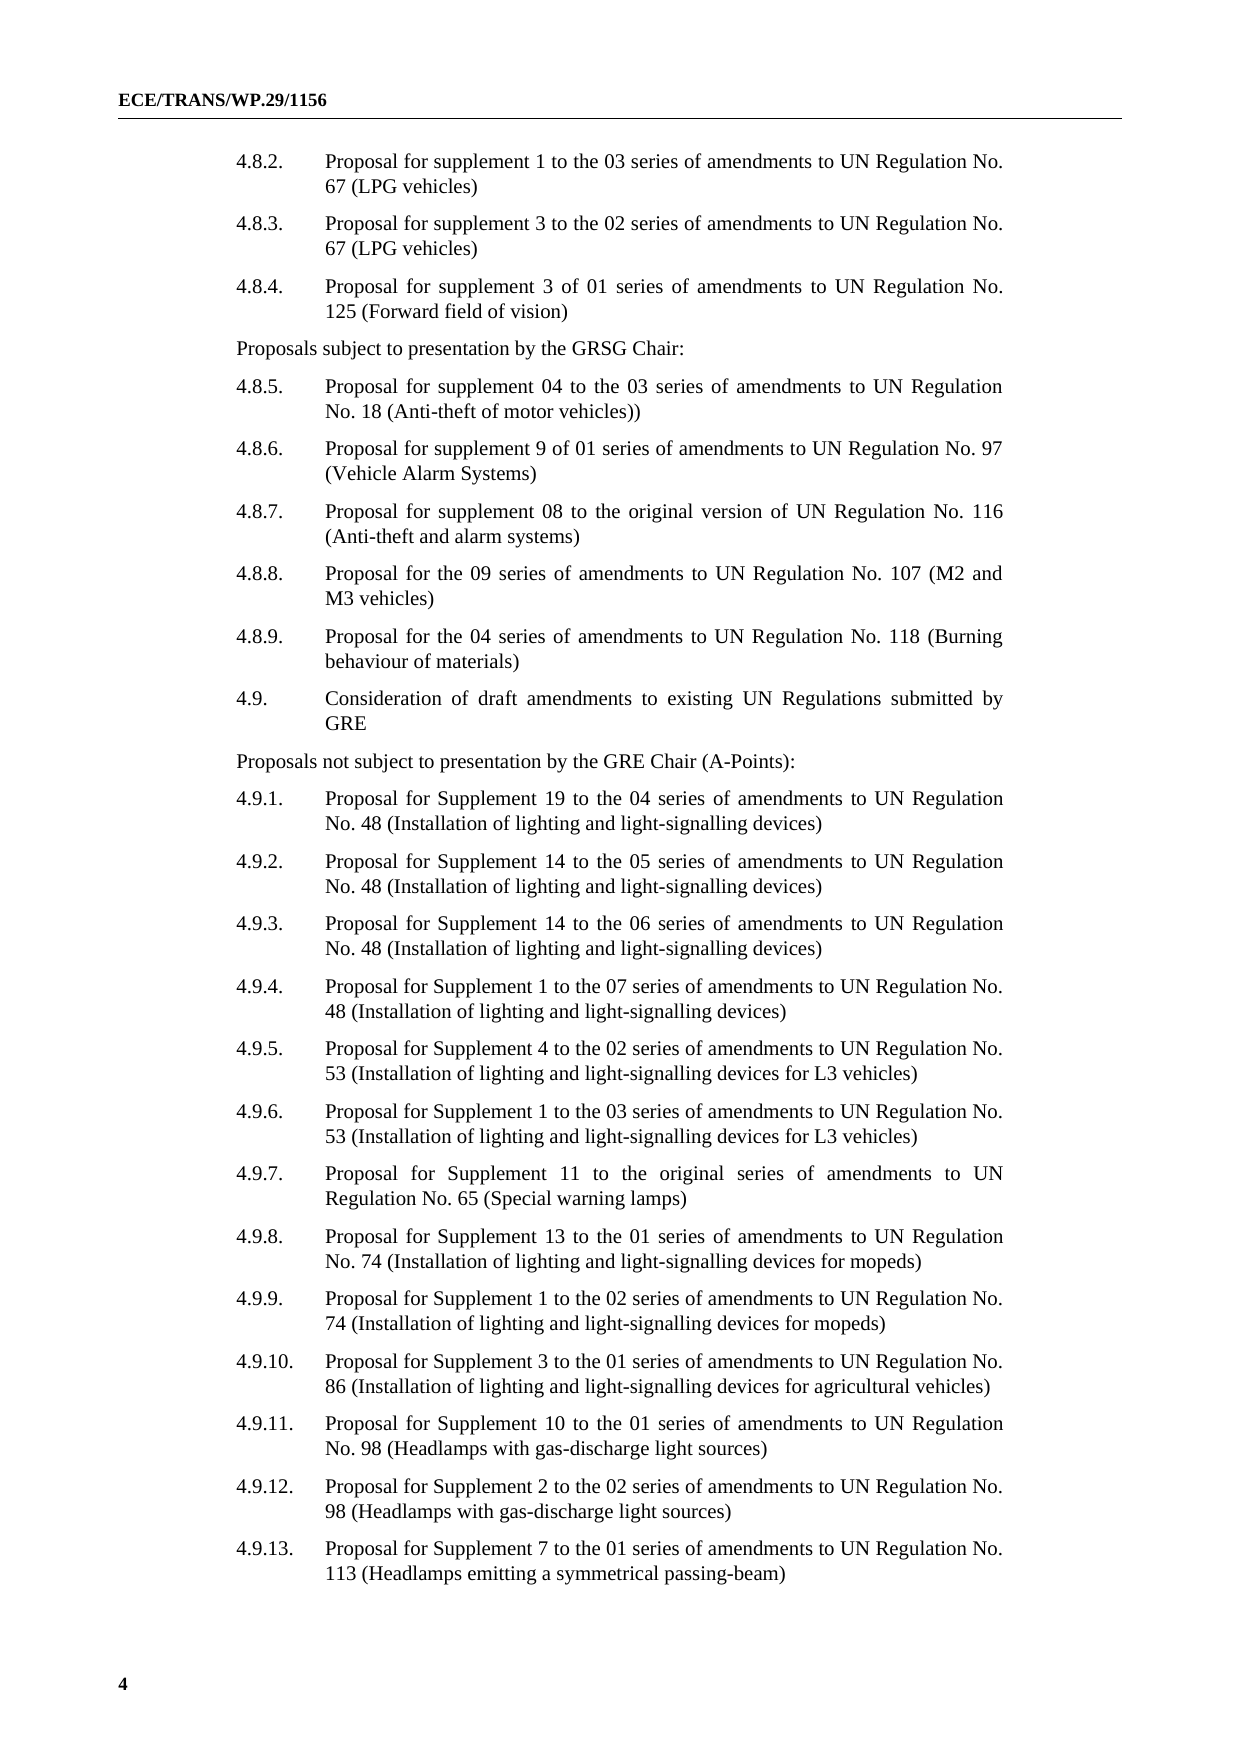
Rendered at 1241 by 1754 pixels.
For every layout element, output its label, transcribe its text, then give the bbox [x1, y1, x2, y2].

text Proposals subject to presentation by the GRSG Chair: [236, 335, 1004, 360]
text 4.8.8. Proposal for the 09 series of amendments to UN Regulation No. 107 (M2 and M3 vehicles) [236, 560, 1004, 610]
text 4.8.2. Proposal for supplement 1 to the 03 series of amendments to UN Regulation No. 67 (LPG vehicles) [236, 148, 1004, 198]
text 4.8.3. Proposal for supplement 3 to the 02 series of amendments to UN Regulation No. 67 (LPG vehicles) [236, 210, 1004, 260]
text Proposals not subject to presentation by the GRE Chair (A-Points): [236, 748, 1004, 773]
text 4.9.11. Proposal for Supplement 10 to the 01 series of amendments to UN Regulation No. 98 (Headlamps with gas-discharge light sources) [236, 1410, 1004, 1460]
text 4.8.4. Proposal for supplement 3 of 01 series of amendments to UN Regulation No. 125 (Forward field of vision) [236, 273, 1004, 323]
text 4.9.12. Proposal for Supplement 2 to the 02 series of amendments to UN Regulation No. 98 (Headlamps with gas-discharge light sources) [236, 1473, 1004, 1523]
text 4.9.8. Proposal for Supplement 13 to the 01 series of amendments to UN Regulation No. 74 (Installation of lighting and light-signalling devices for mopeds) [236, 1223, 1004, 1273]
text 4.9.2. Proposal for Supplement 14 to the 05 series of amendments to UN Regulation No. 48 (Installation of lighting and light-signalling devices) [236, 848, 1004, 898]
text 4.8.9. Proposal for the 04 series of amendments to UN Regulation No. 118 (Burning behaviour of materials) [236, 623, 1004, 673]
text 4.9.13. Proposal for Supplement 7 to the 01 series of amendments to UN Regulation No. 113 (Headlamps emitting a symmetrical passing-beam) [236, 1535, 1004, 1585]
text 4.9.6. Proposal for Supplement 1 to the 03 series of amendments to UN Regulation No. 53 (Installation of lighting and light-signalling devices for L3 vehicles) [236, 1098, 1004, 1148]
text 4.8.5. Proposal for supplement 04 to the 03 series of amendments to UN Regulation No. 18 (Anti-theft of motor vehicles)) [236, 373, 1004, 423]
text 4.9.1. Proposal for Supplement 19 to the 04 series of amendments to UN Regulation No. 48 (Installation of lighting and light-signalling devices) [236, 785, 1004, 835]
text 4.9.10. Proposal for Supplement 3 to the 01 series of amendments to UN Regulation No. 86 (Installation of lighting and light-signalling devices for agricultural vehicles) [236, 1348, 1004, 1398]
text 4.9.4. Proposal for Supplement 1 to the 07 series of amendments to UN Regulation No. 48 (Installation of lighting and light-signalling devices) [236, 973, 1004, 1023]
text 4.8.7. Proposal for supplement 08 to the original version of UN Regulation No. 116 (Anti-theft and alarm systems) [236, 498, 1004, 548]
text 4.9.3. Proposal for Supplement 14 to the 06 series of amendments to UN Regulation No. 48 (Installation of lighting and light-signalling devices) [236, 910, 1004, 960]
text 4.8.6. Proposal for supplement 9 of 01 series of amendments to UN Regulation No. 97 (Vehicle Alarm Systems) [236, 435, 1004, 485]
text 4.9.5. Proposal for Supplement 4 to the 02 series of amendments to UN Regulation No. 53 (Installation of lighting and light-signalling devices for L3 vehicles) [236, 1035, 1004, 1085]
text 4.9. Consideration of draft amendments to existing UN Regulations submitted by GRE [236, 685, 1004, 735]
text 4.9.9. Proposal for Supplement 1 to the 02 series of amendments to UN Regulation No. 74 (Installation of lighting and light-signalling devices for mopeds) [236, 1285, 1004, 1335]
text 4.9.7. Proposal for Supplement 11 to the original series of amendments to UN Regulation No. 65 (Special warning lamps) [236, 1160, 1004, 1210]
